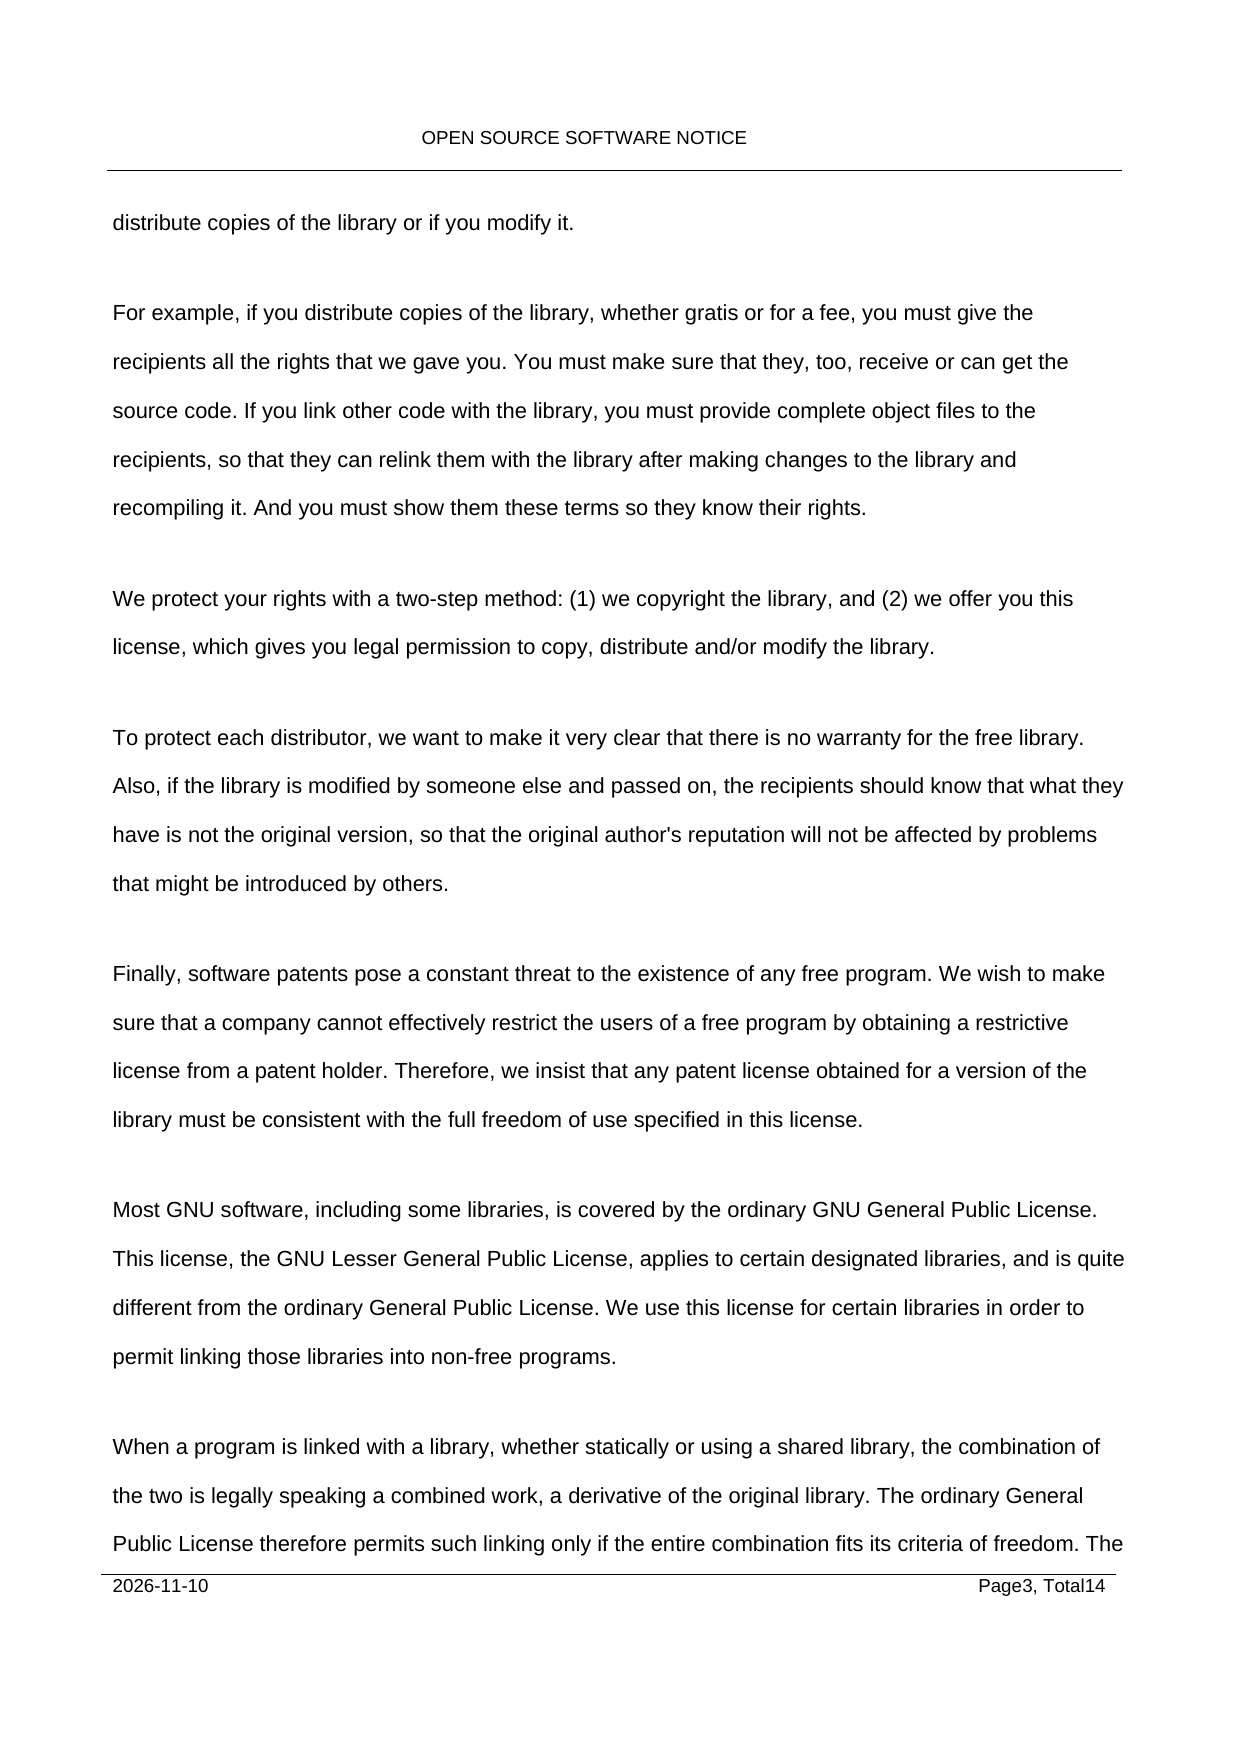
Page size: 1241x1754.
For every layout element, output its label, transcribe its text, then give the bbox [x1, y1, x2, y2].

text Most GNU software, including some libraries, is covered by the ordinary GNU General Public License. This license, the GNU Lesser General Public License, applies to certain designated libraries, and is quite different from the ordinary General Public License. We use this license for certain libraries in order to permit linking those libraries into non-free programs. [112, 1194, 1128, 1372]
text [112, 1430, 1128, 1560]
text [112, 206, 1128, 239]
text For example, if you distribute copies of the library, whether gratis or for a fee, you must give the recipients all the rights that we gave you. You must make sure that they, too, receive or can get the source code. If you link other code with the library, you must provide complete object files to the recipients, so that they can relink them with the library after making changes to the library and recompiling it. And you must show them these terms so they know their rights. [112, 297, 1128, 524]
text To protect each distributor, we want to make it very clear that there is no warranty for the free library. Also, if the library is modified by someone else and passed on, the recipients should know that what they have is not the original version, so that the original author's reputation will not be affected by problems that might be introduced by others. [112, 721, 1128, 899]
text We protect your rights with a two-step method: (1) we copyright the library, and (2) we offer you this license, which gives you legal permission to copy, distribute and/or modify the library. [112, 582, 1128, 663]
text Finally, software patents pose a constant threat to the existence of any free program. We wish to make sure that a company cannot effectively restrict the users of a free program by obtaining a restrictive license from a patent holder. Therefore, we insist that any patent license obtained for a version of the library must be consistent with the full freedom of use specified in this license. [112, 957, 1128, 1136]
